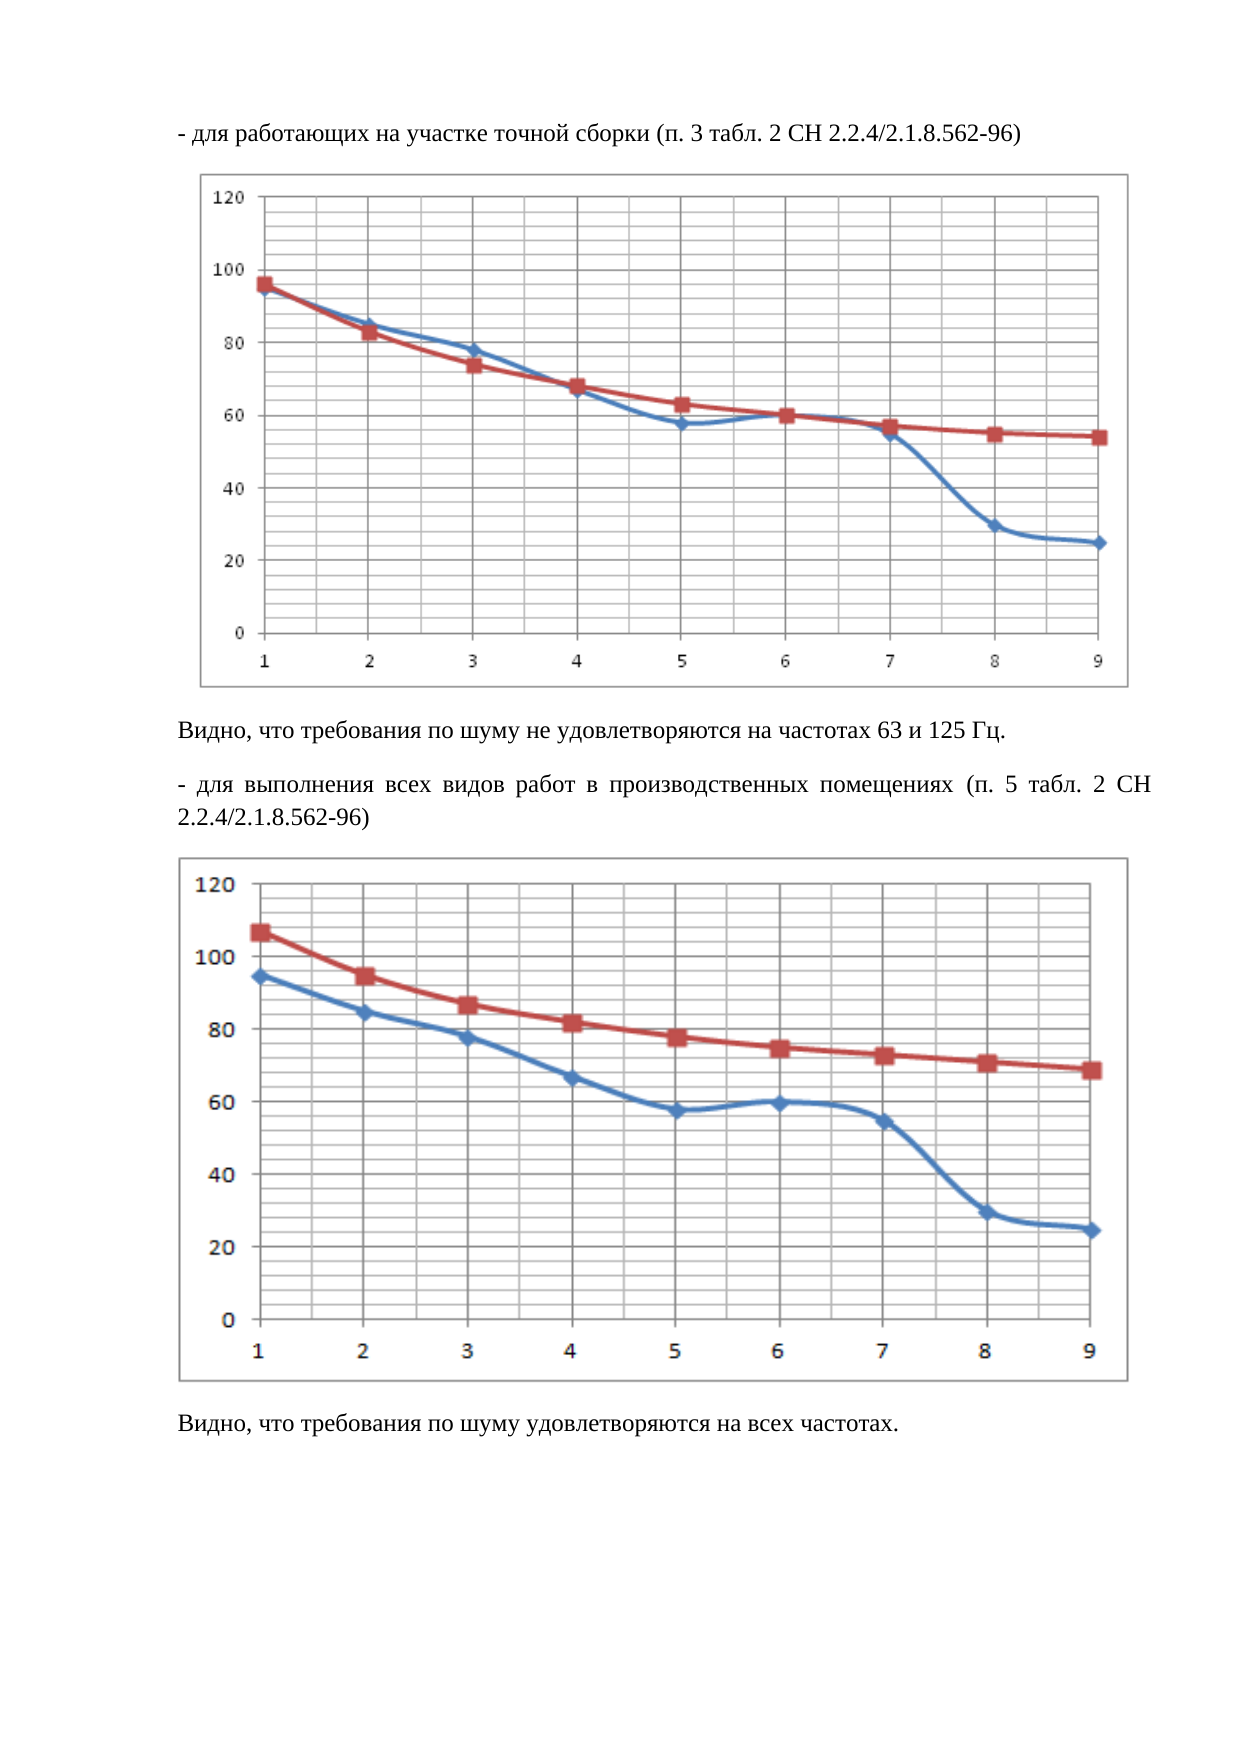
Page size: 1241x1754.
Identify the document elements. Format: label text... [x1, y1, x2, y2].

text - для выполнения всех видов работ в производственных помещениях (п. 5 табл. 2 СН 2.2.4/2.1.8.562-96) [177, 769, 1152, 831]
text Видно, что требования по шуму не удовлетворяются на частотах 63 и 125 Гц. [177, 716, 1152, 744]
picture [177, 856, 1131, 1384]
text - для работающих на участке точной сборки (п. 3 табл. 2 СН 2.2.4/2.1.8.562-96) [177, 118, 1152, 147]
text Видно, что требования по шуму удовлетворяются на всех частотах. [177, 1408, 1152, 1437]
picture [197, 172, 1132, 691]
